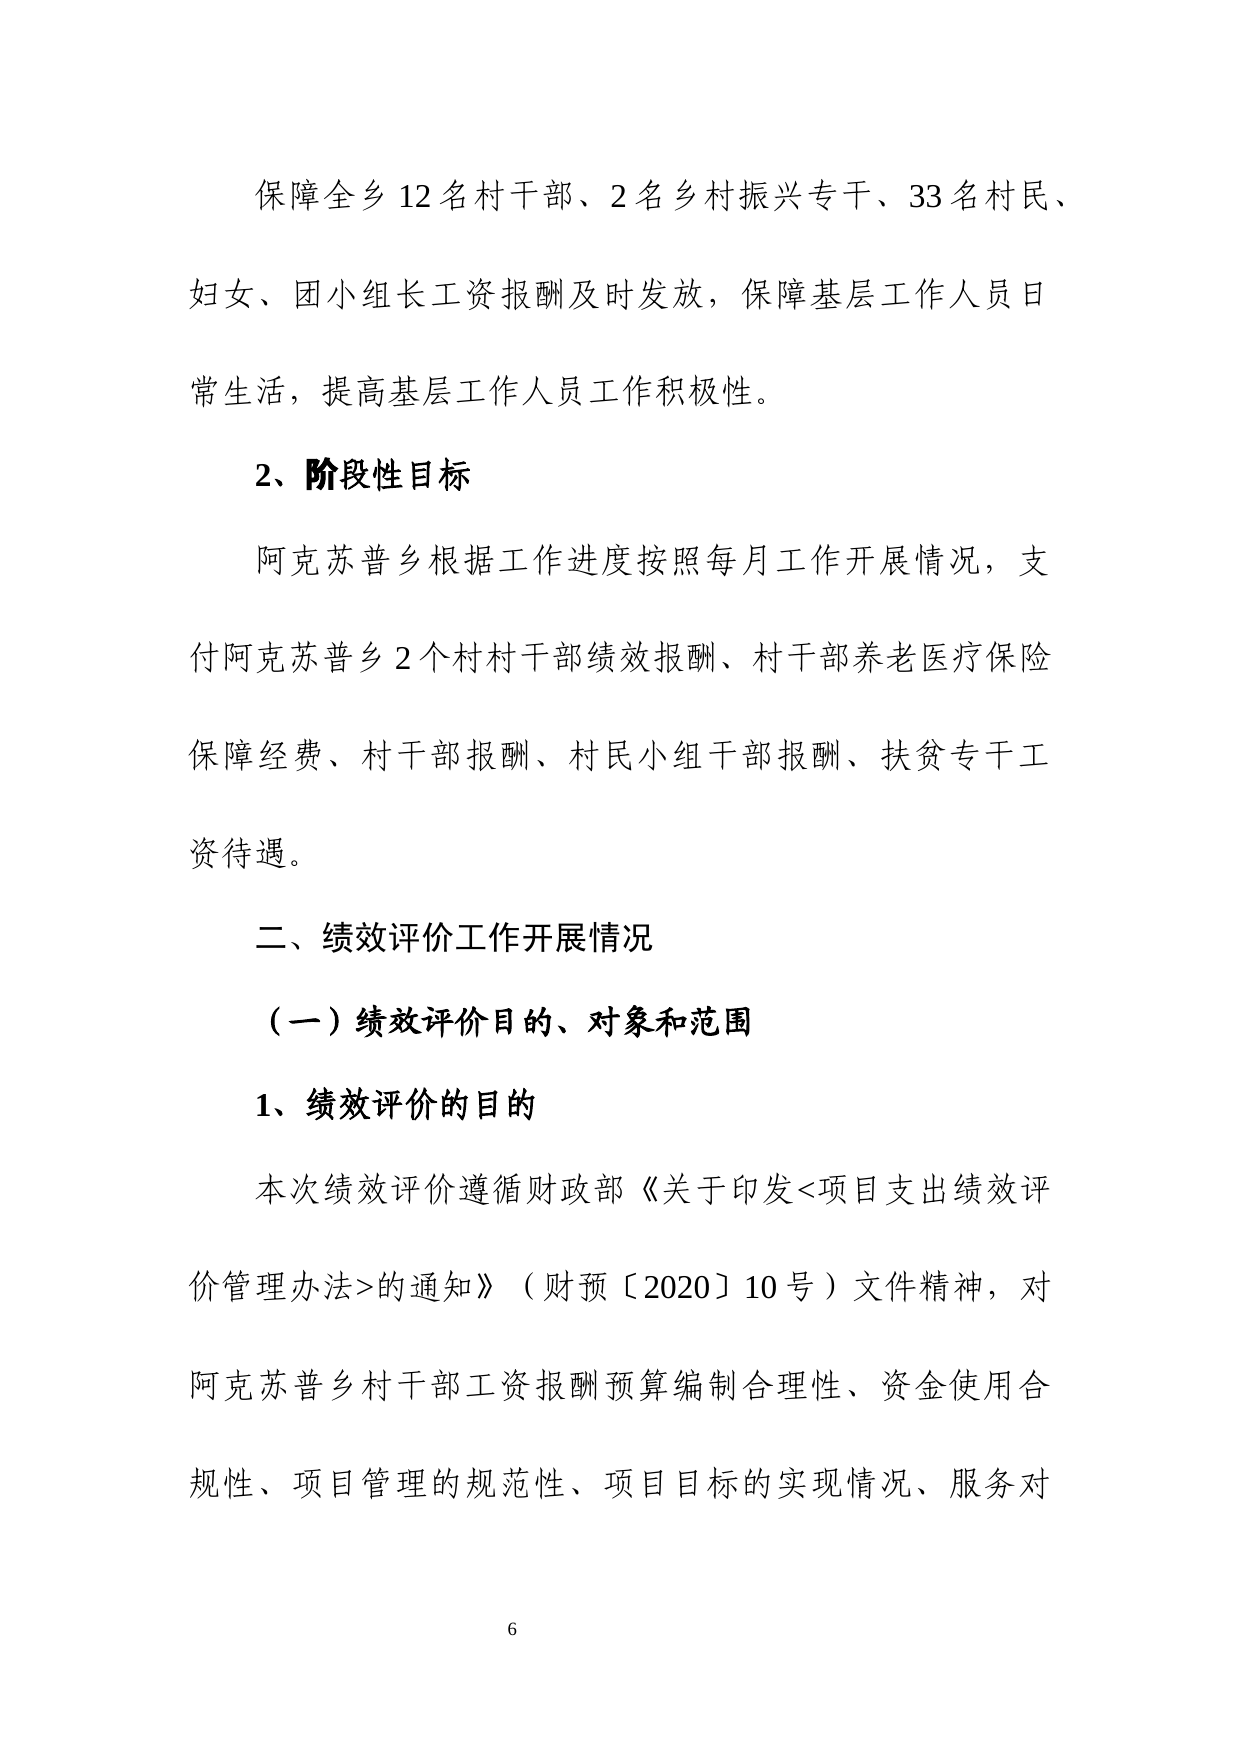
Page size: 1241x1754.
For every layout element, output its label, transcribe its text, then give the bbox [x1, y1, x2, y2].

text 2、阶段性目标 [187, 441, 1053, 506]
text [187, 1156, 1053, 1513]
text 保障全乡12名村干部、2名乡村振兴专干、33名村民、妇女、团小组长工资报酬及时发放，保障基层工作人员日常生活，提高基层工作人员工作积极性。 [187, 162, 1053, 422]
subtitle 二、绩效评价工作开展情况 [187, 903, 1053, 968]
text 阿克苏普乡根据工作进度按照每月工作开展情况，支付阿克苏普乡2个村村干部绩效报酬、村干部养老医疗保险保障经费、村干部报酬、村民小组干部报酬、扶贫专干工资待遇。 [187, 526, 1053, 884]
subtitle （一）绩效评价目的、对象和范围 [187, 987, 1053, 1052]
text 1、绩效评价的目的 [187, 1071, 1053, 1136]
